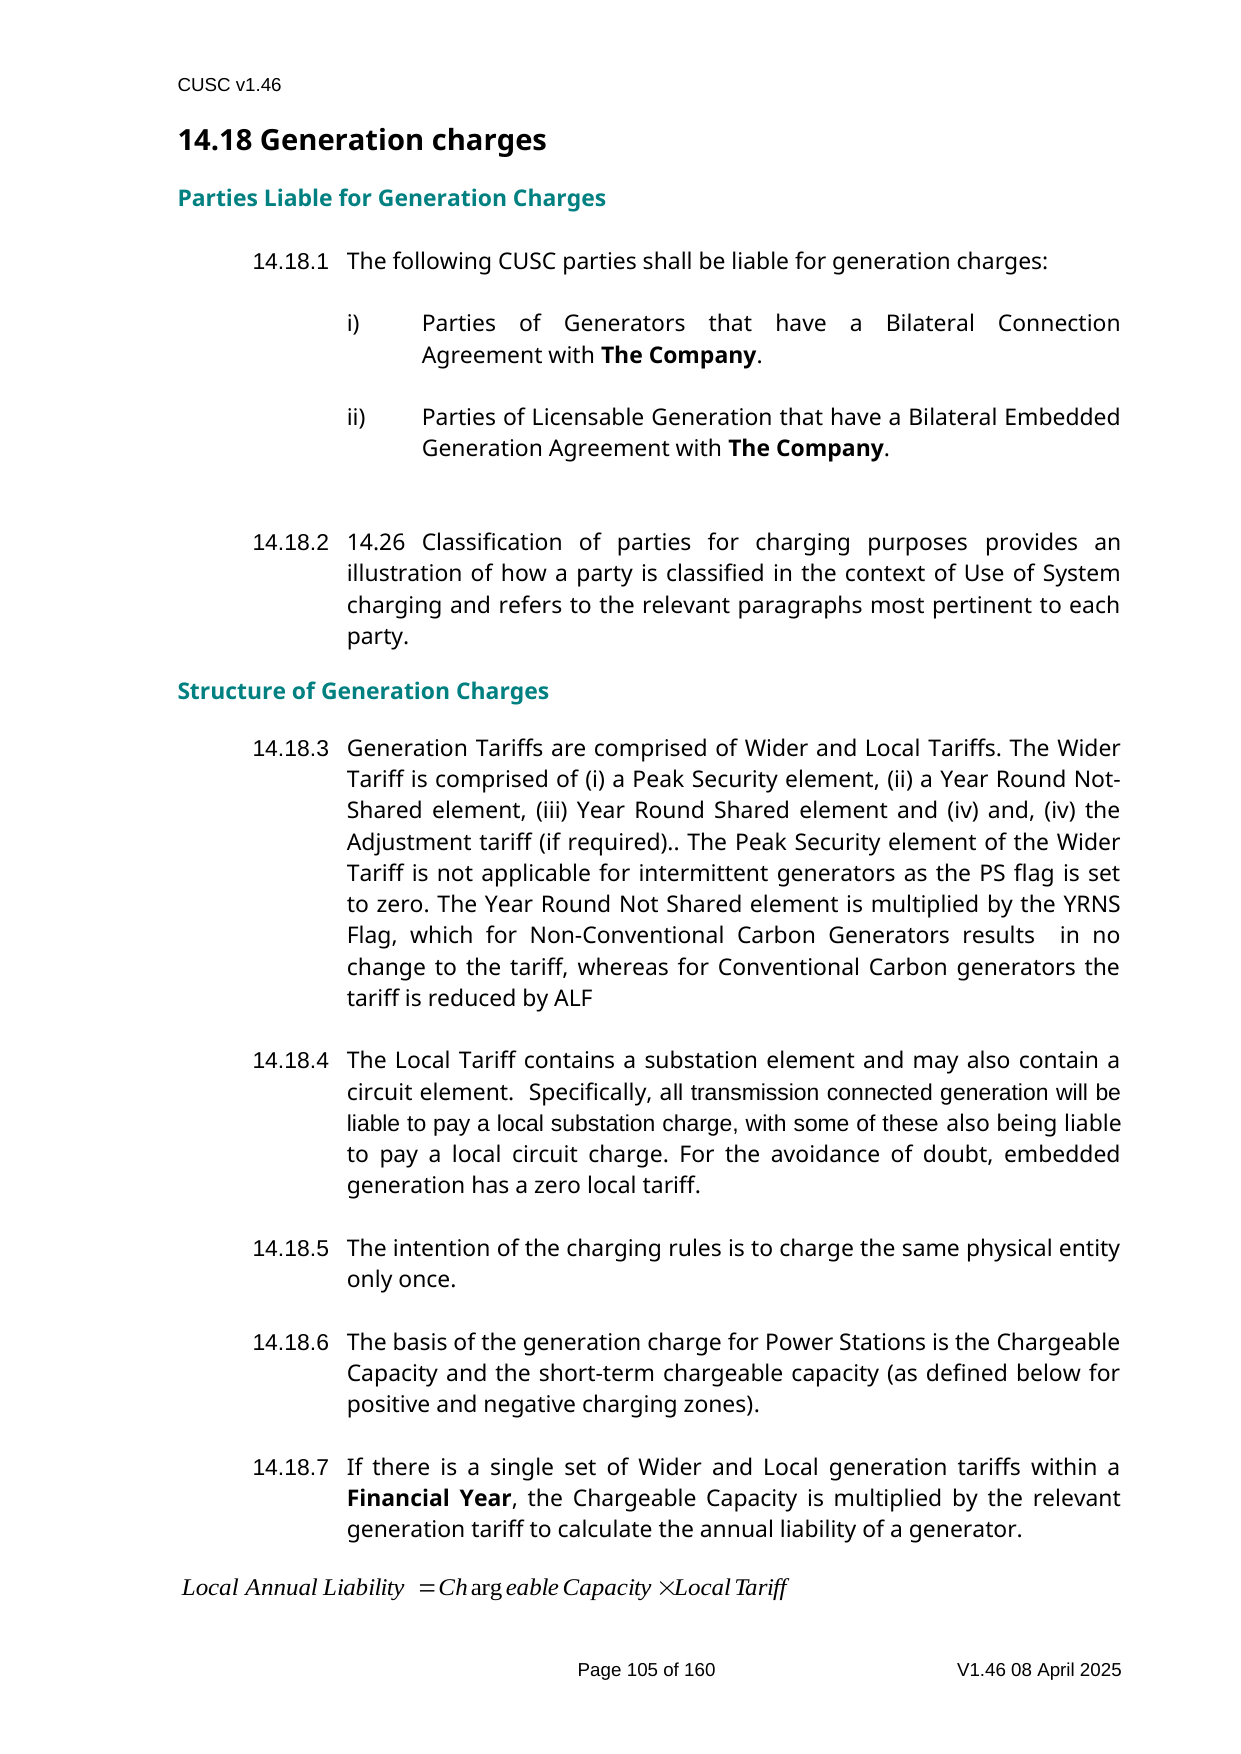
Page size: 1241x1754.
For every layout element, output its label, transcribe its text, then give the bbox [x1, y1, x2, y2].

list The intention of the charging rules is to charge the same physical entity only once. [252, 1232, 1121, 1294]
list The following CUSC parties shall be liable for generation charges: [252, 245, 1121, 276]
subtitle Parties Liable for Generation Charges [177, 182, 1121, 214]
list If there is a single set of Wider and Local generation tariffs within a Financial Year, the Chargeable Capacity is multiplied by the relevant generation tariff to calculate the annual liability of a generator. [252, 1451, 1121, 1544]
list The Local Tariff contains a substation element and may also contain a circuit element. Specifically, all transmission connected generation will be liable to pay a local substation charge, with some of these also being liable to pay a local circuit charge. For the avoidance of doubt, embedded generation has a zero local tariff. [252, 1044, 1121, 1201]
subtitle 14.18 Generation charges [177, 119, 1121, 158]
list Parties of Generators that have a Bilateral Connection Agreement with The Company. [347, 307, 1121, 370]
list 14.26 Classification of parties for charging purposes provides an illustration of how a party is classified in the context of Use of System charging and refers to the relevant paragraphs most pertinent to each party. [252, 526, 1121, 651]
list Parties of Licensable Generation that have a Bilateral Embedded Generation Agreement with The Company. [347, 401, 1121, 464]
list Generation Tariffs are comprised of Wider and Local Tariffs. The Wider Tariff is comprised of (i) a Peak Security element, (ii) a Year Round Not-Shared element, (iii) Year Round Shared element and (iv) and, (iv) the Adjustment tariff (if required).. The Peak Security element of the Wider Tariff is not applicable for intermittent generators as the PS flag is set to zero. The Year Round Not Shared element is multiplied by the YRNS Flag, which for Non-Conventional Carbon Generators results in no change to the tariff, whereas for Conventional Carbon generators the tariff is reduced by ALF [252, 732, 1121, 1013]
subtitle Structure of Generation Charges [177, 675, 1121, 706]
list The basis of the generation charge for Power Stations is the Chargeable Capacity and the short-term chargeable capacity (as defined below for positive and negative charging zones). [252, 1326, 1121, 1419]
